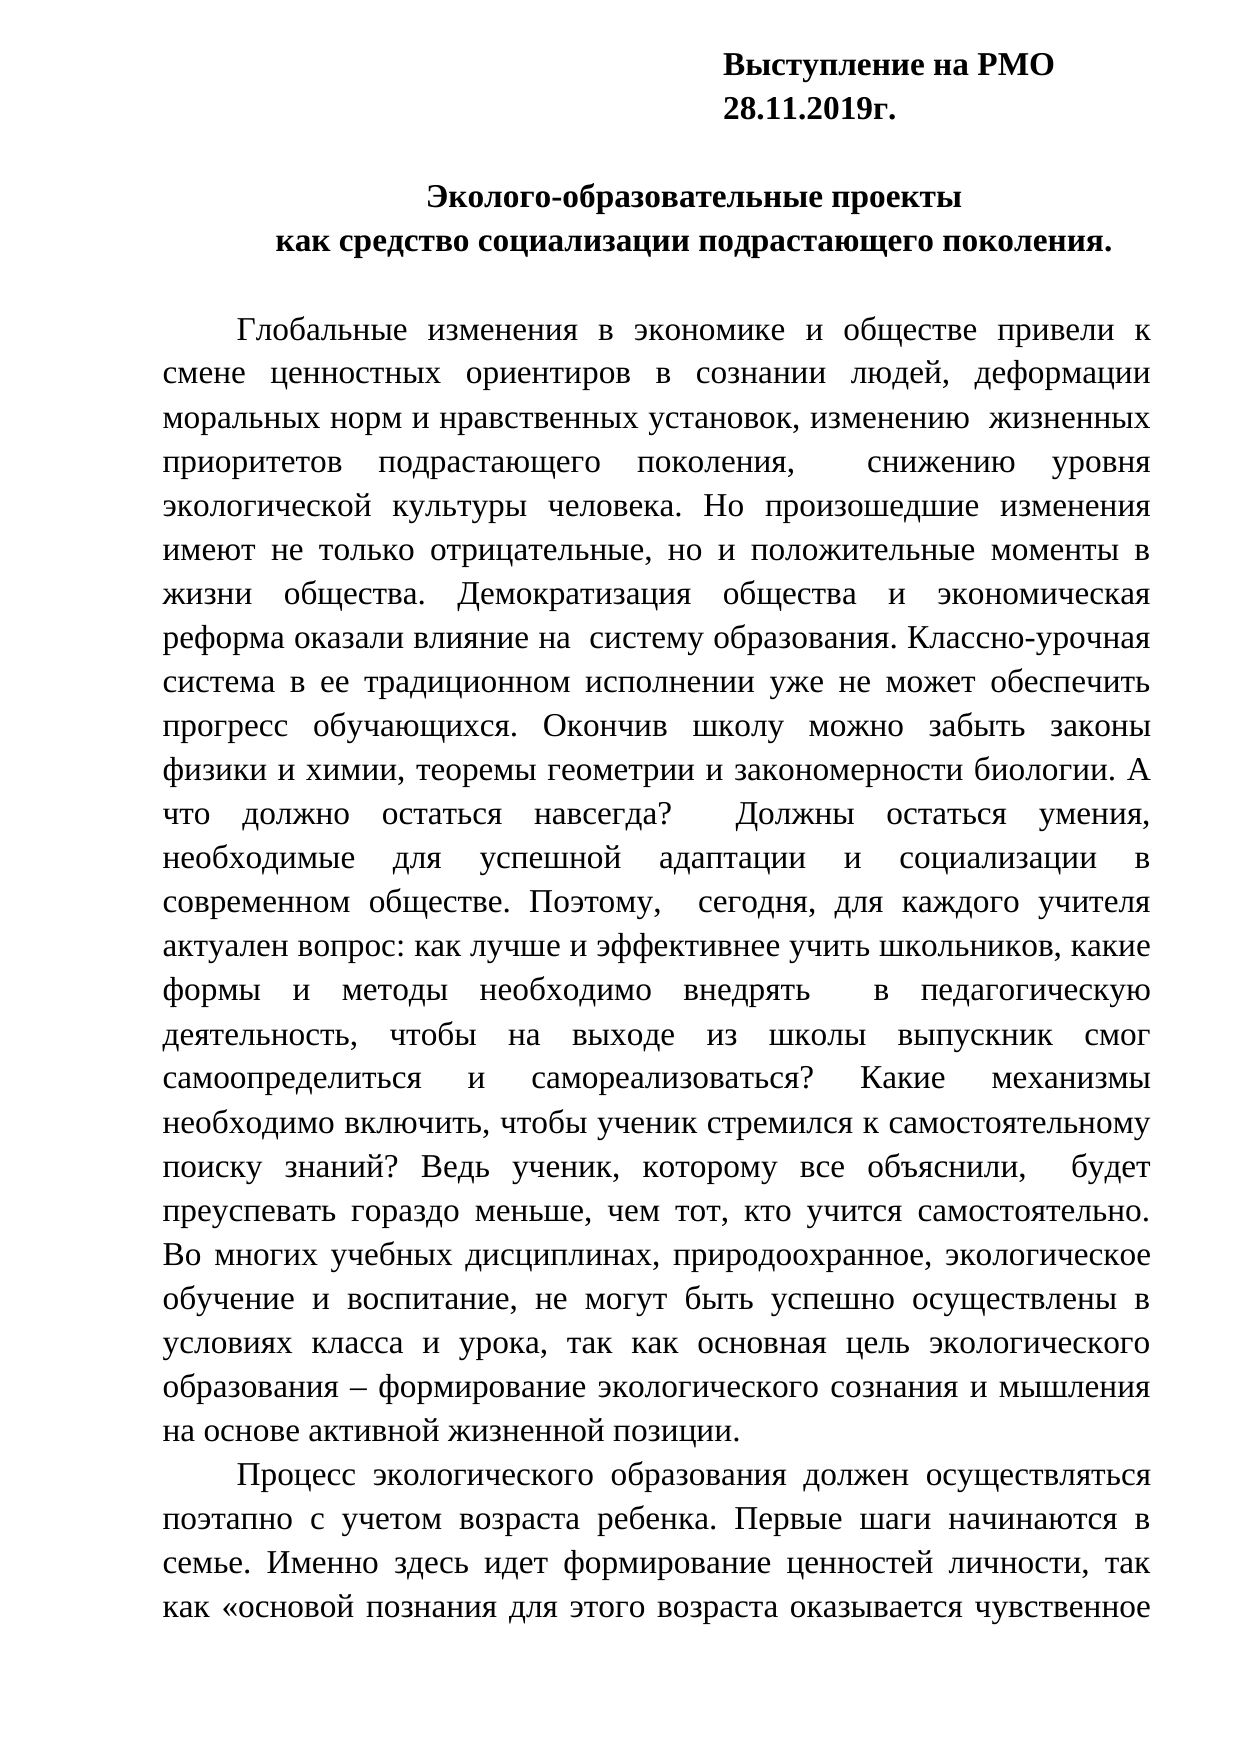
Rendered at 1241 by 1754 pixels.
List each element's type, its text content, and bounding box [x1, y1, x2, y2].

text Выступление на РМО [162, 44, 1152, 83]
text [162, 1454, 1152, 1625]
text как средство социализации подрастающего поколения. [162, 221, 1152, 259]
text 28.11.2019г. [162, 88, 1152, 127]
text Эколого-образовательные проекты [162, 177, 1152, 215]
text Глобальные изменения в экономике и обществе привели к смене ценностных ориентиров в сознании людей, деформации моральных норм и нравственных установок, изменению жизненных приоритетов подрастающего поколения, снижению уровня экологической культуры человека. Но произошедшие изменения имеют не только отрицательные, но и положительные моменты в жизни общества. Демократизация общества и экономическая реформа оказали влияние на систему образования. Классно-урочная система в ее традиционном исполнении уже не может обеспечить прогресс обучающихся. Окончив школу можно забыть законы физики и химии, теоремы геометрии и закономерности биологии. А что должно остаться навсегда? Должны остаться умения, необходимые для успешной адаптации и социализации в современном обществе. Поэтому, сегодня, для каждого учителя актуален вопрос: как лучше и эффективнее учить школьников, какие формы и методы необходимо внедрять в педагогическую деятельность, чтобы на выходе из школы выпускник смог самоопределиться и самореализоваться? Какие механизмы необходимо включить, чтобы ученик стремился к самостоятельному поиску знаний? Ведь ученик, которому все объяснили, будет преуспевать гораздо меньше, чем тот, кто учится самостоятельно. Во многих учебных дисциплинах, природоохранное, экологическое обучение и воспитание, не могут быть успешно осуществлены в условиях класса и урока, так как основная цель экологического образования – формирование экологического сознания и мышления на основе активной жизненной позиции. [162, 309, 1152, 1449]
